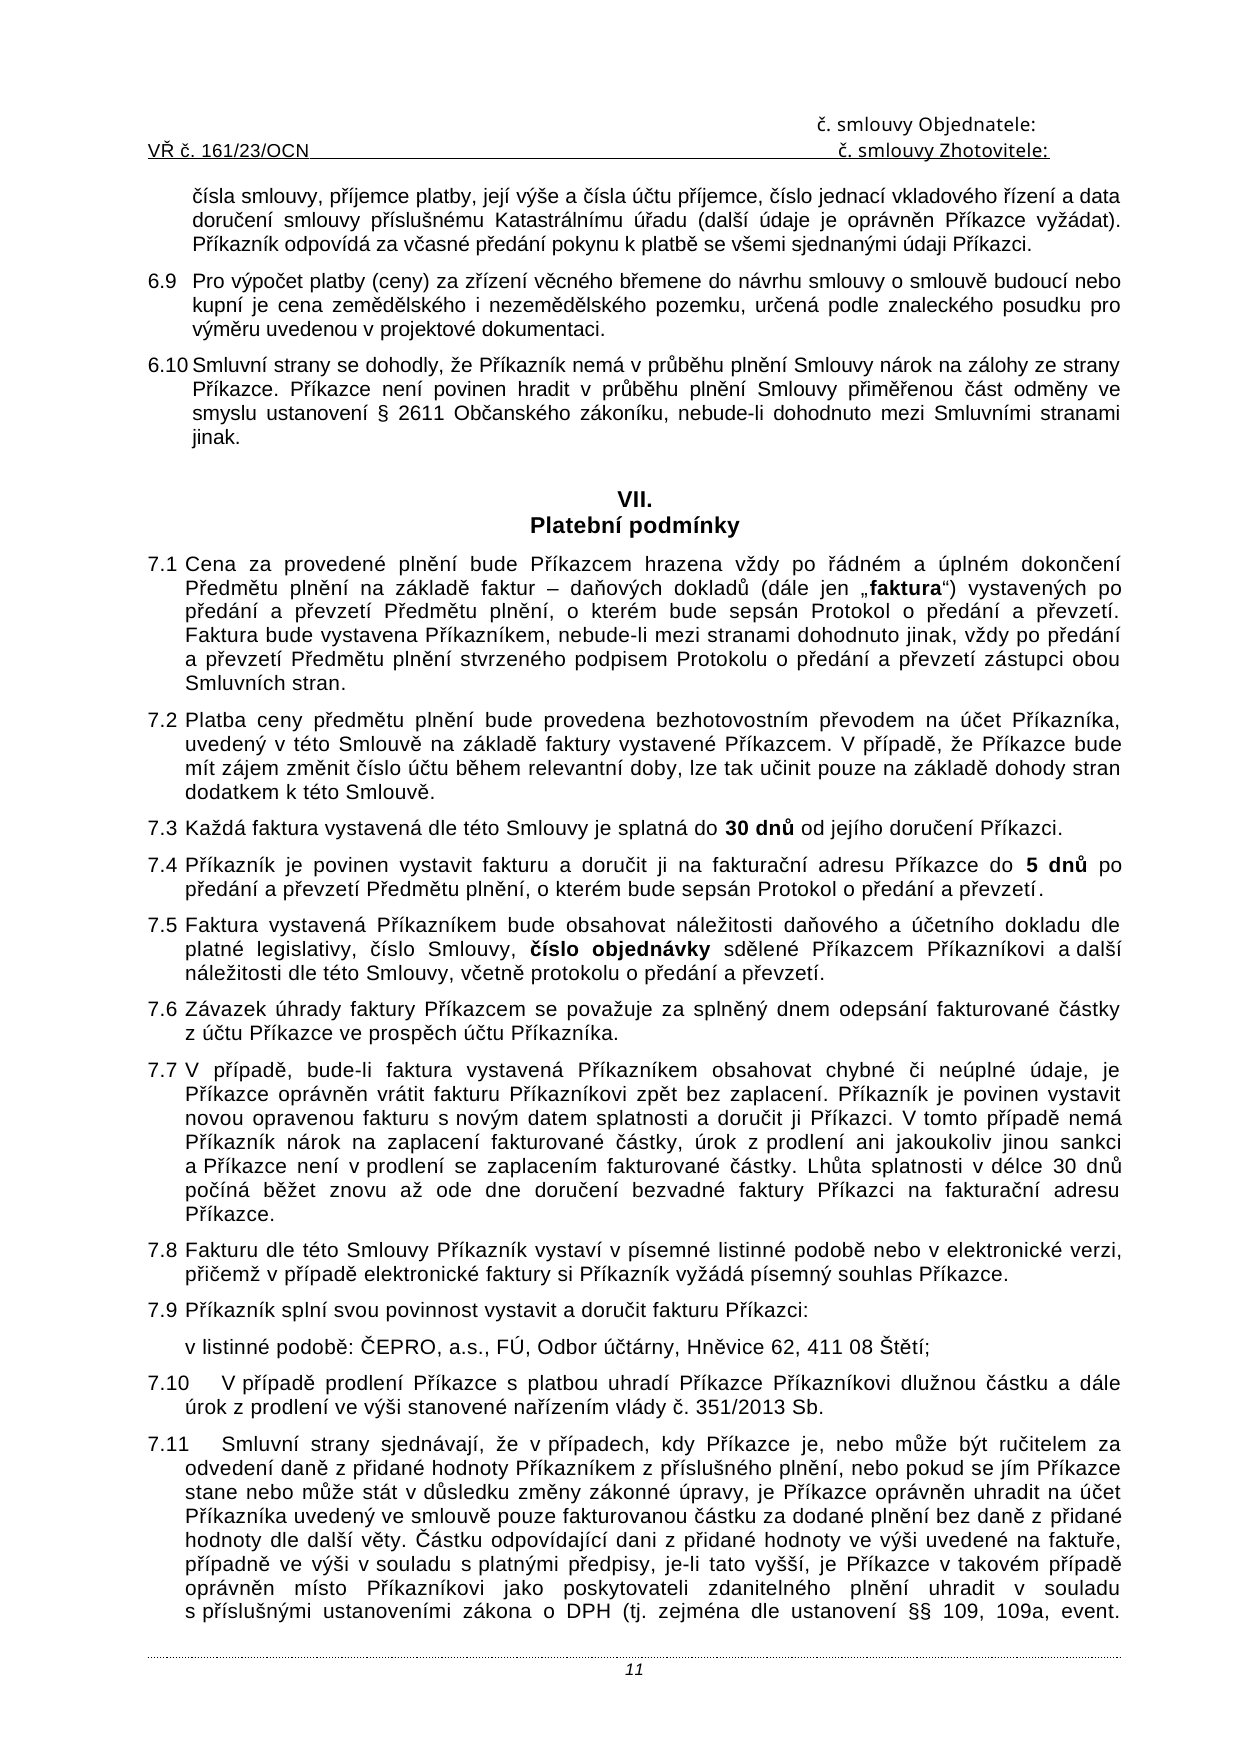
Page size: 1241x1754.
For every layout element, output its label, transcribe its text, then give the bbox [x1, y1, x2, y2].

list Smluvní strany se dohodly, že Příkazník nemá v průběhu plnění Smlouvy nárok na zálohy ze strany Příkazce. Příkazce není povinen hradit v průběhu plnění Smlouvy přiměřenou část odměny ve smyslu ustanovení § 2611 Občanského zákoníku, nebude-li dohodnuto mezi Smluvními stranami jinak. [148, 353, 1122, 449]
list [147, 1432, 1122, 1623]
list Každá faktura vystavená dle této Smlouvy je splatná do 30 dnů od jejího doručení Příkazci. [147, 816, 1122, 840]
list Příkazník je povinen vystavit fakturu a doručit ji na fakturační adresu Příkazce do 5 dnů po předání a převzetí Předmětu plnění, o kterém bude sepsán Protokol o předání a převzetí. [147, 852, 1122, 900]
list V případě, bude-li faktura vystavená Příkazníkem obsahovat chybné či neúplné údaje, je Příkazce oprávněn vrátit fakturu Příkazníkovi zpět bez zaplacení. Příkazník je povinen vystavit novou opravenou fakturu s novým datem splatnosti a doručit ji Příkazci. V tomto případě nemá Příkazník nárok na zaplacení fakturované částky, úrok z prodlení ani jakoukoliv jinou sankci a Příkazce není v prodlení se zaplacením fakturované částky. Lhůta splatnosti v délce 30 dnů počíná běžet znovu až ode dne doručení bezvadné faktury Příkazci na fakturační adresu Příkazce. [147, 1058, 1122, 1225]
list V případě prodlení Příkazce s platbou uhradí Příkazce Příkazníkovi dlužnou částku a dále úrok z prodlení ve výši stanovené nařízením vlády č. 351/2013 Sb. [147, 1371, 1122, 1419]
list Pro výpočet platby (ceny) za zřízení věcného břemene do návrhu smlouvy o smlouvě budoucí nebo kupní je cena zemědělského i nezemědělského pozemku, určená podle znaleckého posudku pro výměru uvedenou v projektové dokumentaci. [148, 268, 1122, 340]
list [148, 184, 1122, 256]
list v listinné podobě: ČEPRO, a.s., FÚ, Odbor účtárny, Hněvice 62, 411 08 Štětí; [185, 1335, 1122, 1359]
list Faktura vystavená Příkazníkem bude obsahovat náležitosti daňového a účetního dokladu dle platné legislativy, číslo Smlouvy, číslo objednávky sdělené Příkazcem Příkazníkovi a další náležitosti dle této Smlouvy, včetně protokolu o předání a převzetí. [147, 913, 1122, 985]
list Platba ceny předmětu plnění bude provedena bezhotovostním převodem na účet Příkazníka, uvedený v této Smlouvě na základě faktury vystavené Příkazcem. V případě, že Příkazce bude mít zájem změnit číslo účtu během relevantní doby, lze tak učinit pouze na základě dohody stran dodatkem k této Smlouvě. [147, 708, 1122, 803]
text Platební podmínky [148, 512, 1122, 539]
list Závazek úhrady faktury Příkazcem se považuje za splněný dnem odepsání fakturované částky z účtu Příkazce ve prospěch účtu Příkazníka. [147, 997, 1122, 1045]
list Cena za provedené plnění bude Příkazcem hrazena vždy po řádném a úplném dokončení Předmětu plnění na základě faktur – daňových dokladů (dále jen „faktura“) vystavených po předání a převzetí Předmětu plnění, o kterém bude sepsán Protokol o předání a převzetí. Faktura bude vystavena Příkazníkem, nebude-li mezi stranami dohodnuto jinak, vždy po předání a převzetí Předmětu plnění stvrzeného podpisem Protokolu o předání a převzetí zástupci obou Smluvních stran. [147, 551, 1122, 695]
text VII. [148, 486, 1122, 512]
list Příkazník splní svou povinnost vystavit a doručit fakturu Příkazci: [147, 1298, 1122, 1322]
list Fakturu dle této Smlouvy Příkazník vystaví v písemné listinné podobě nebo v elektronické verzi, přičemž v případě elektronické faktury si Příkazník vyžádá písemný souhlas Příkazce. [147, 1238, 1122, 1286]
